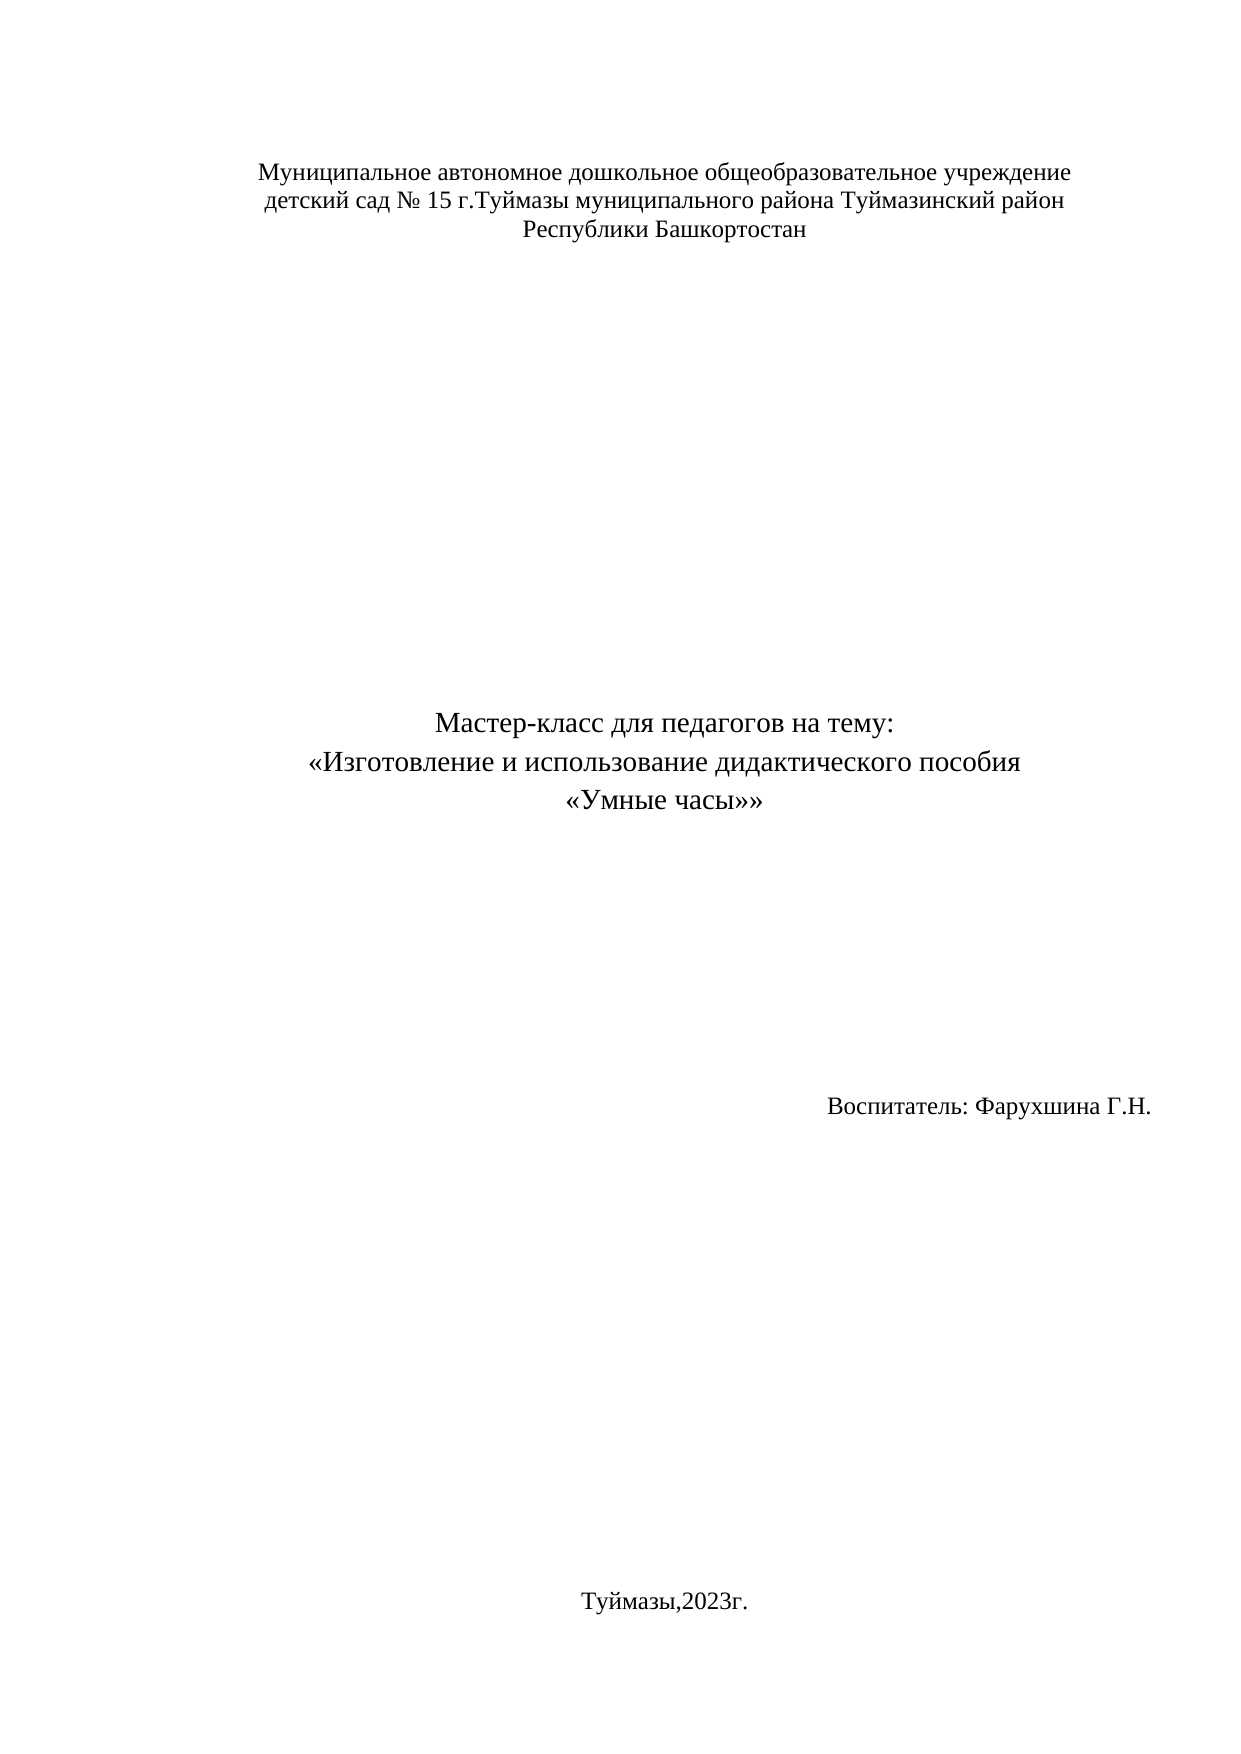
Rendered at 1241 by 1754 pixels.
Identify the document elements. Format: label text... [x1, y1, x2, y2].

text Туймазы,2023г. [177, 1586, 1152, 1615]
text детский сад № 15 г.Туймазы муниципального района Туймазинский район [177, 185, 1152, 214]
text Республики Башкортостан [177, 214, 1152, 243]
text Воспитатель: Фарухшина Г.Н. [177, 1091, 1152, 1119]
text «Изготовление и использование дидактического пособия [177, 744, 1152, 777]
text Муниципальное автономное дошкольное общеобразовательное учреждение [177, 157, 1152, 185]
text Мастер-класс для педагогов на тему: [177, 705, 1152, 739]
text «Умные часы»» [177, 782, 1152, 816]
